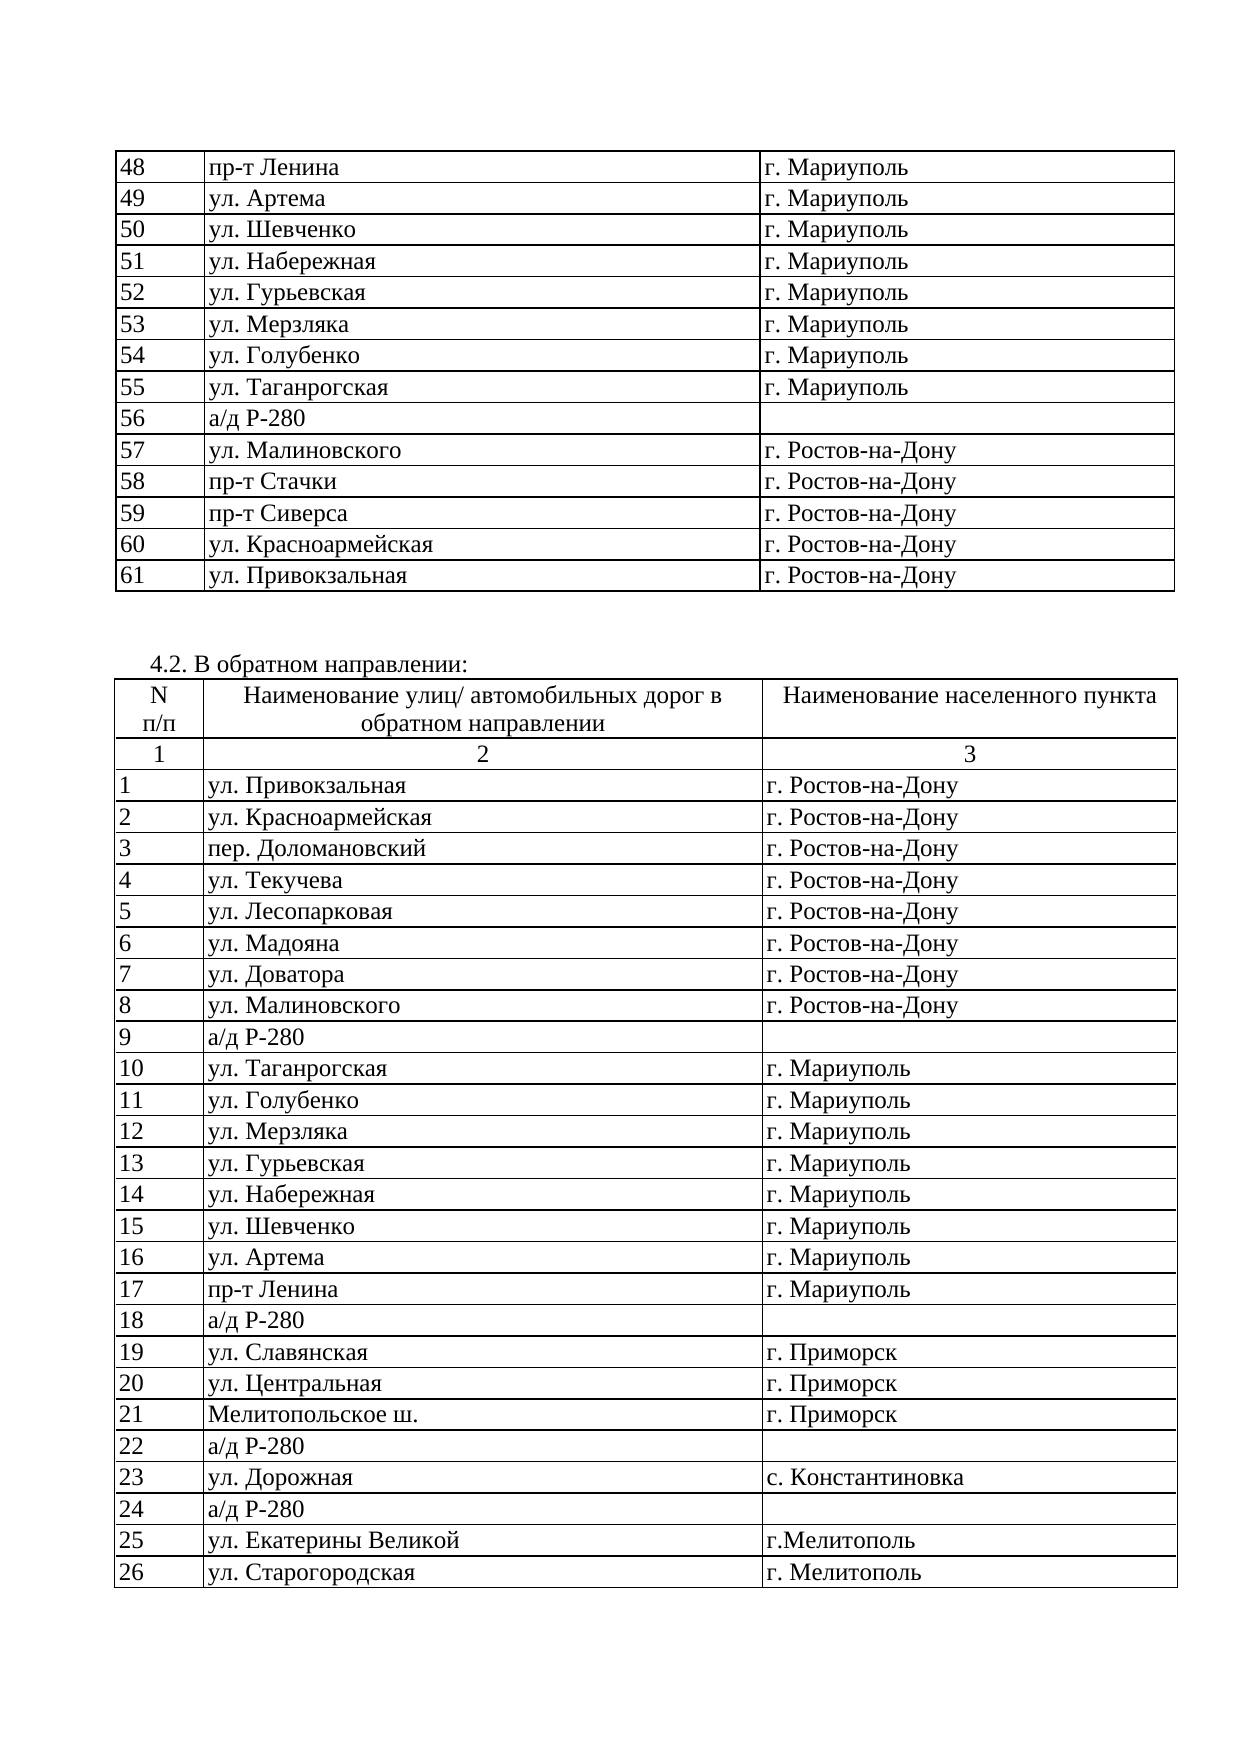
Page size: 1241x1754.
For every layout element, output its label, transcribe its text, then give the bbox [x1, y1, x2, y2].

table_cell ул. Мерзляка [205, 309, 759, 339]
table_cell 9 [115, 1021, 203, 1052]
table_cell 2 [115, 801, 203, 832]
table_cell 3 [763, 737, 1177, 769]
text 4.2. В обратном направлении: [150, 649, 1090, 678]
table_cell пр-т Ленина [205, 152, 759, 181]
table_cell 60 [117, 529, 204, 559]
table_header Наименование населенного пункта [763, 680, 1177, 737]
table_cell ул. Голубенко [205, 340, 759, 370]
table_cell [763, 1492, 1177, 1524]
table_cell г. Мелитополь [763, 1555, 1177, 1587]
table_cell 61 [117, 561, 204, 590]
table_cell [763, 1429, 1177, 1461]
table_cell 1 [115, 738, 203, 769]
table_cell пр-т Сиверса [205, 498, 759, 527]
table_cell Мелитопольское ш. [204, 1400, 762, 1429]
table_cell г. Мариуполь [761, 277, 1174, 307]
table_cell ул. Шевченко [204, 1211, 762, 1241]
table_cell а/д Р-280 [204, 1431, 762, 1461]
table_cell 1 [115, 770, 203, 800]
table_cell с. Константиновка [763, 1461, 1177, 1492]
table_cell 18 [115, 1305, 203, 1335]
table_cell г. Мариуполь [761, 340, 1174, 370]
table_cell 50 [117, 215, 204, 244]
table_cell 48 [117, 152, 204, 181]
table_cell г. Мариуполь [761, 246, 1174, 276]
table_cell 8 [115, 990, 203, 1020]
table_cell г. Мариуполь [763, 1178, 1177, 1209]
table_cell 26 [115, 1556, 203, 1587]
table_cell а/д Р-280 [205, 403, 759, 433]
table_cell 49 [117, 183, 204, 213]
table_cell ул. Привокзальная [205, 561, 759, 590]
table_cell 24 [115, 1493, 203, 1524]
table_cell г. Мариуполь [763, 1115, 1177, 1146]
table_cell 52 [117, 277, 204, 307]
table_cell ул. Артема [205, 183, 759, 213]
table_cell 7 [115, 959, 203, 989]
table_cell г. Мариуполь [763, 1146, 1177, 1178]
table_cell ул. Старогородская [204, 1557, 762, 1587]
table_cell 55 [117, 372, 204, 402]
table_cell ул. Лесопарковая [204, 896, 762, 926]
table_cell г. Мариуполь [763, 1083, 1177, 1115]
table_cell г. Мариуполь [761, 152, 1174, 181]
table_cell г. Мариуполь [761, 183, 1174, 213]
table_cell 12 [115, 1116, 203, 1146]
table_cell ул. Гурьевская [204, 1148, 762, 1178]
table_cell ул. Набережная [205, 246, 759, 276]
table_cell ул. Текучева [204, 865, 762, 894]
table_header Наименование улиц/ автомобильных дорог в обратном направлении [204, 680, 762, 737]
table_cell 25 [115, 1525, 203, 1555]
table_cell а/д Р-280 [204, 1305, 762, 1335]
table_cell ул. Шевченко [205, 215, 759, 244]
table_cell 22 [115, 1430, 203, 1461]
table_cell ул. Мадояна [204, 928, 762, 957]
table_cell 11 [115, 1084, 203, 1115]
table_cell 57 [117, 435, 204, 464]
table_cell 2 [204, 739, 762, 769]
table_cell г.Мелитополь [763, 1524, 1177, 1555]
table_cell г. Ростов-на-Дону [761, 466, 1174, 496]
table_cell пр-т Ленина [204, 1274, 762, 1303]
table_cell ул. Артема [204, 1242, 762, 1272]
table_cell пер. Доломановский [204, 833, 762, 863]
table_cell 14 [115, 1179, 203, 1209]
table_cell г. Ростов-на-Дону [763, 800, 1177, 832]
table_cell 51 [117, 246, 204, 276]
table_cell г. Ростов-на-Дону [763, 958, 1177, 989]
table_cell г. Ростов-на-Дону [761, 561, 1174, 590]
table_cell г. Ростов-на-Дону [763, 926, 1177, 957]
table_cell г. Ростов-на-Дону [761, 498, 1174, 527]
table_cell а/д Р-280 [204, 1022, 762, 1052]
table_cell а/д Р-280 [204, 1494, 762, 1524]
table_cell ул. Центральная [204, 1368, 762, 1398]
table_cell г. Ростов-на-Дону [761, 529, 1174, 559]
table_cell г. Ростов-на-Дону [763, 832, 1177, 863]
table_cell пр-т Стачки [205, 466, 759, 496]
table_cell ул. Привокзальная [204, 770, 762, 800]
table_cell 23 [115, 1462, 203, 1492]
table_cell ул. Дорожная [204, 1462, 762, 1492]
table_cell ул. Голубенко [204, 1085, 762, 1115]
table_cell ул. Гурьевская [205, 277, 759, 307]
table_cell ул. Таганрогская [205, 372, 759, 402]
table_cell г. Мариуполь [761, 215, 1174, 244]
table_cell ул. Малиновского [205, 435, 759, 464]
table_cell ул. Славянская [204, 1337, 762, 1366]
table_cell 3 [115, 833, 203, 863]
table_cell г. Приморск [763, 1335, 1177, 1366]
table_cell [763, 1020, 1177, 1052]
table_cell ул. Доватора [204, 959, 762, 989]
table_cell г. Приморск [763, 1366, 1177, 1398]
table_cell г. Мариуполь [763, 1209, 1177, 1241]
table_cell 20 [115, 1368, 203, 1398]
table_cell ул. Набережная [204, 1179, 762, 1209]
table_cell г. Ростов-на-Дону [761, 435, 1174, 464]
table_cell 54 [117, 340, 204, 370]
table_cell 15 [115, 1210, 203, 1241]
table_cell 5 [115, 896, 203, 926]
table_cell г. Мариуполь [763, 1241, 1177, 1272]
table_cell 53 [117, 309, 204, 339]
table_cell ул. Екатерины Великой [204, 1525, 762, 1555]
table_cell [763, 1304, 1177, 1335]
table_cell г. Мариуполь [763, 1052, 1177, 1083]
table_cell ул. Красноармейская [205, 529, 759, 559]
table_cell ул. Мерзляка [204, 1116, 762, 1146]
table_cell 10 [115, 1053, 203, 1083]
table_cell г. Мариуполь [761, 372, 1174, 402]
table_cell г. Мариуполь [763, 1272, 1177, 1303]
table_cell [761, 403, 1174, 433]
table_cell г. Ростов-на-Дону [763, 769, 1177, 800]
table_cell г. Ростов-на-Дону [763, 895, 1177, 926]
table_cell ул. Таганрогская [204, 1053, 762, 1083]
table_cell ул. Красноармейская [204, 802, 762, 832]
table_cell 13 [115, 1147, 203, 1178]
table_cell 56 [117, 403, 204, 433]
table_cell г. Ростов-на-Дону [763, 863, 1177, 894]
table_cell г. Ростов-на-Дону [763, 989, 1177, 1020]
table_cell 58 [117, 466, 204, 496]
table_header N п/п [115, 680, 203, 737]
table_cell 4 [115, 864, 203, 894]
table_cell 16 [115, 1242, 203, 1272]
table_cell ул. Малиновского [204, 991, 762, 1020]
table_cell г. Мариуполь [761, 309, 1174, 339]
table_cell 21 [115, 1399, 203, 1429]
table_cell 17 [115, 1273, 203, 1303]
table_cell 6 [115, 927, 203, 957]
table_cell 59 [117, 498, 204, 527]
table_cell 19 [115, 1336, 203, 1366]
table_cell г. Приморск [763, 1398, 1177, 1429]
